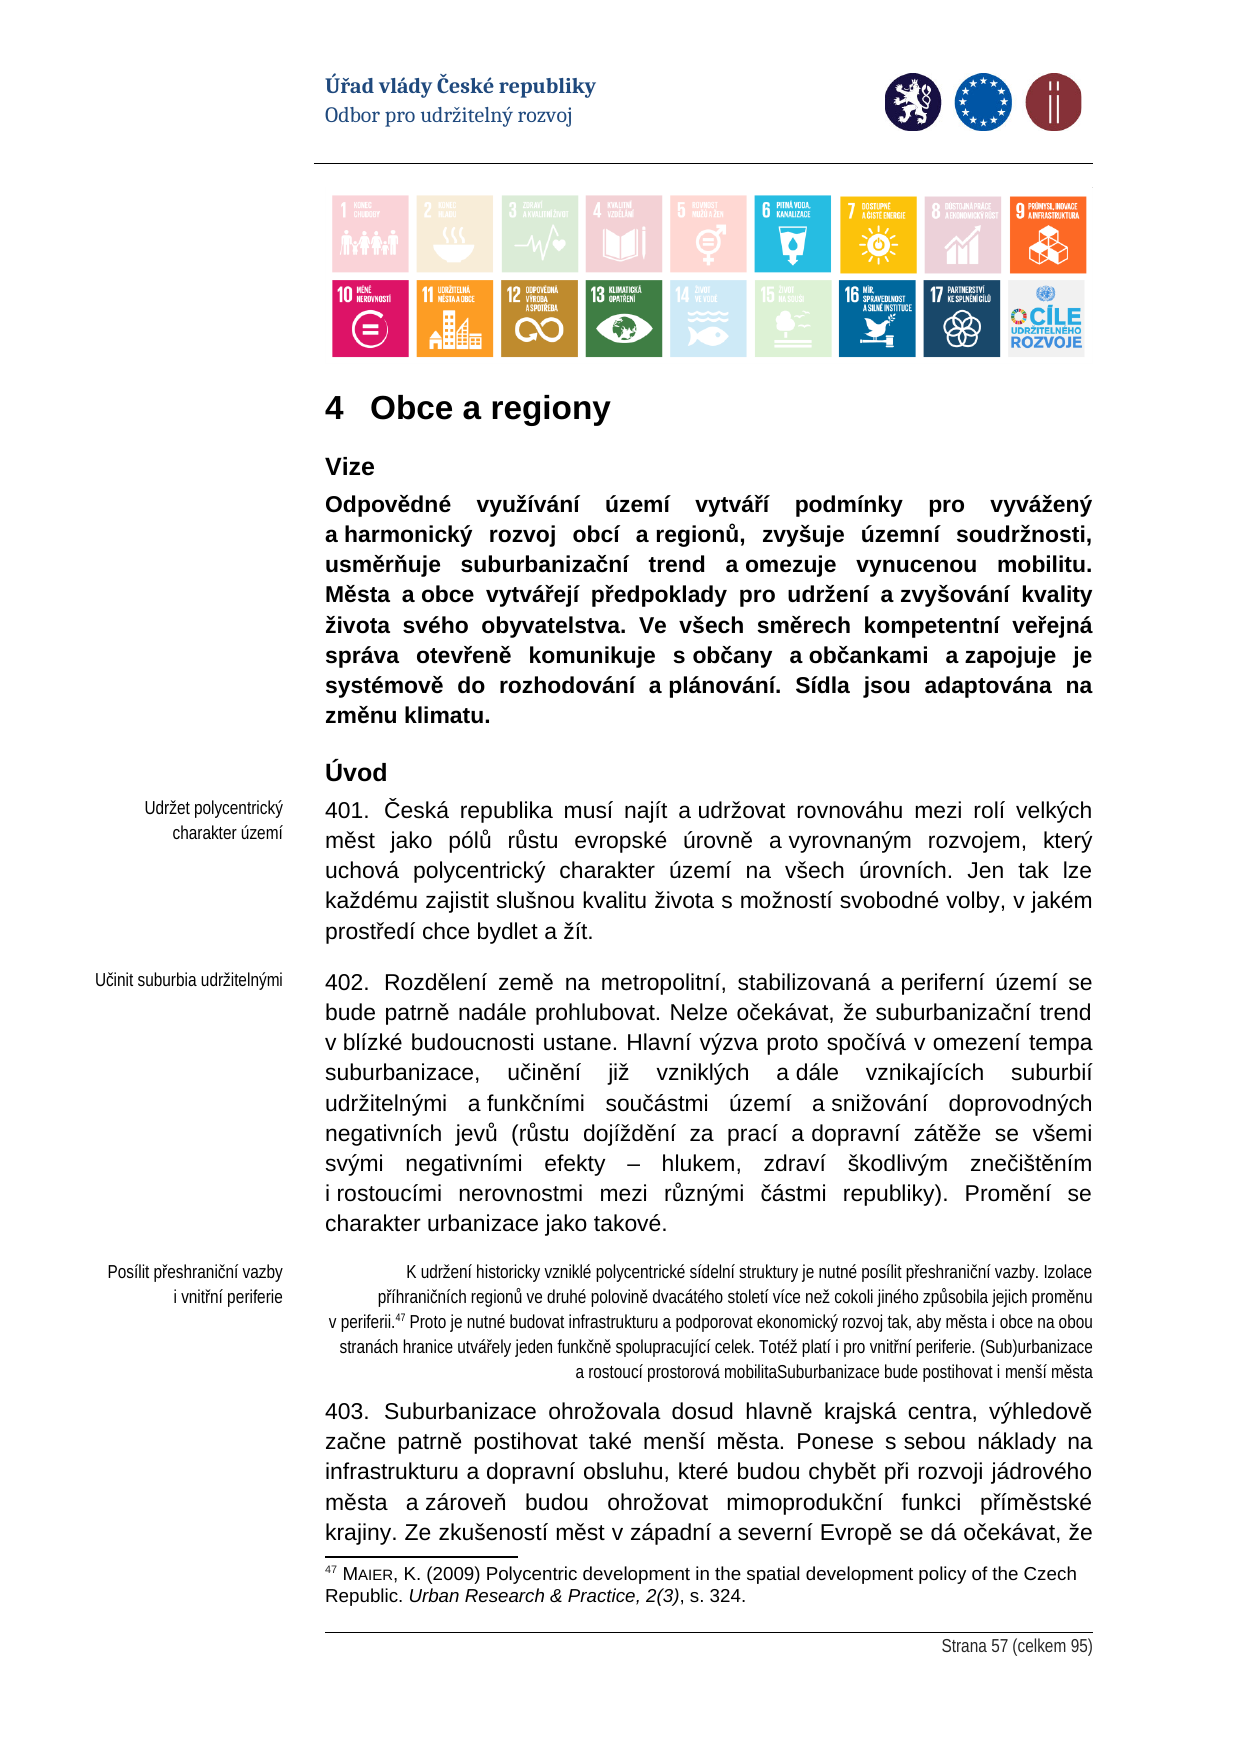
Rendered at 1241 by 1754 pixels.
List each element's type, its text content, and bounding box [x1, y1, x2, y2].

subtitle Obce a regiony [325, 388, 1093, 427]
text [325, 1398, 1093, 1545]
text Rozdělení země na metropolitní, stabilizovaná a periferní území se bude patrně nadále prohlubovat. Nelze očekávat, že suburbanizační trend v blízké budoucnosti ustane. Hlavní výzva proto spočívá v omezení tempa suburbanizace, učinění již vzniklých a dále vznikajících suburbií udržitelnými a funkčními součástmi území a snižování doprovodných negativních jevů (růstu dojíždění za prací a dopravní zátěže se všemi svými negativními efekty – hlukem, zdraví škodlivým znečištěním i rostoucími nerovnostmi mezi různými částmi republiky). Promění se charakter urbanizace jako takové. [325, 969, 1093, 1237]
subtitle Úvod [325, 757, 1093, 786]
list Česká republika musí najít a udržovat rovnováhu mezi rolí velkých měst jako pólů růstu evropské úrovně a vyrovnaným rozvojem, který uchová polycentrický charakter území na všech úrovních. Jen tak lze každému zajistit slušnou kvalitu života s možností svobodné volby, v jakém prostředí chce bydlet a žít. [325, 797, 1093, 944]
text Posílit přeshraniční vazby i vnitřní periferie [82, 1261, 283, 1308]
picture [325, 187, 1093, 364]
text Suburbanizace bude postihovat i menší města [325, 1261, 1093, 1382]
text Udržet polycentrický charakter území [82, 797, 283, 843]
subtitle Vize [325, 452, 1093, 480]
text Učinit suburbia udržitelnými [82, 969, 283, 990]
picture [885, 73, 1082, 131]
text Odpovědné využívání území vytváří podmínky pro vyvážený a harmonický rozvoj obcí a regionů, zvyšuje územní soudržnosti, usměrňuje suburbanizační trend a omezuje vynucenou mobilitu. Města a obce vytvářejí předpoklady pro udržení a zvyšování kvality života svého obyvatelstva. Ve všech směrech kompetentní veřejná správa otevřeně komunikuje s občany a občankami a zapojuje je systémově do rozhodování a plánování. Sídla jsou adaptována na změnu klimatu. [325, 491, 1093, 729]
